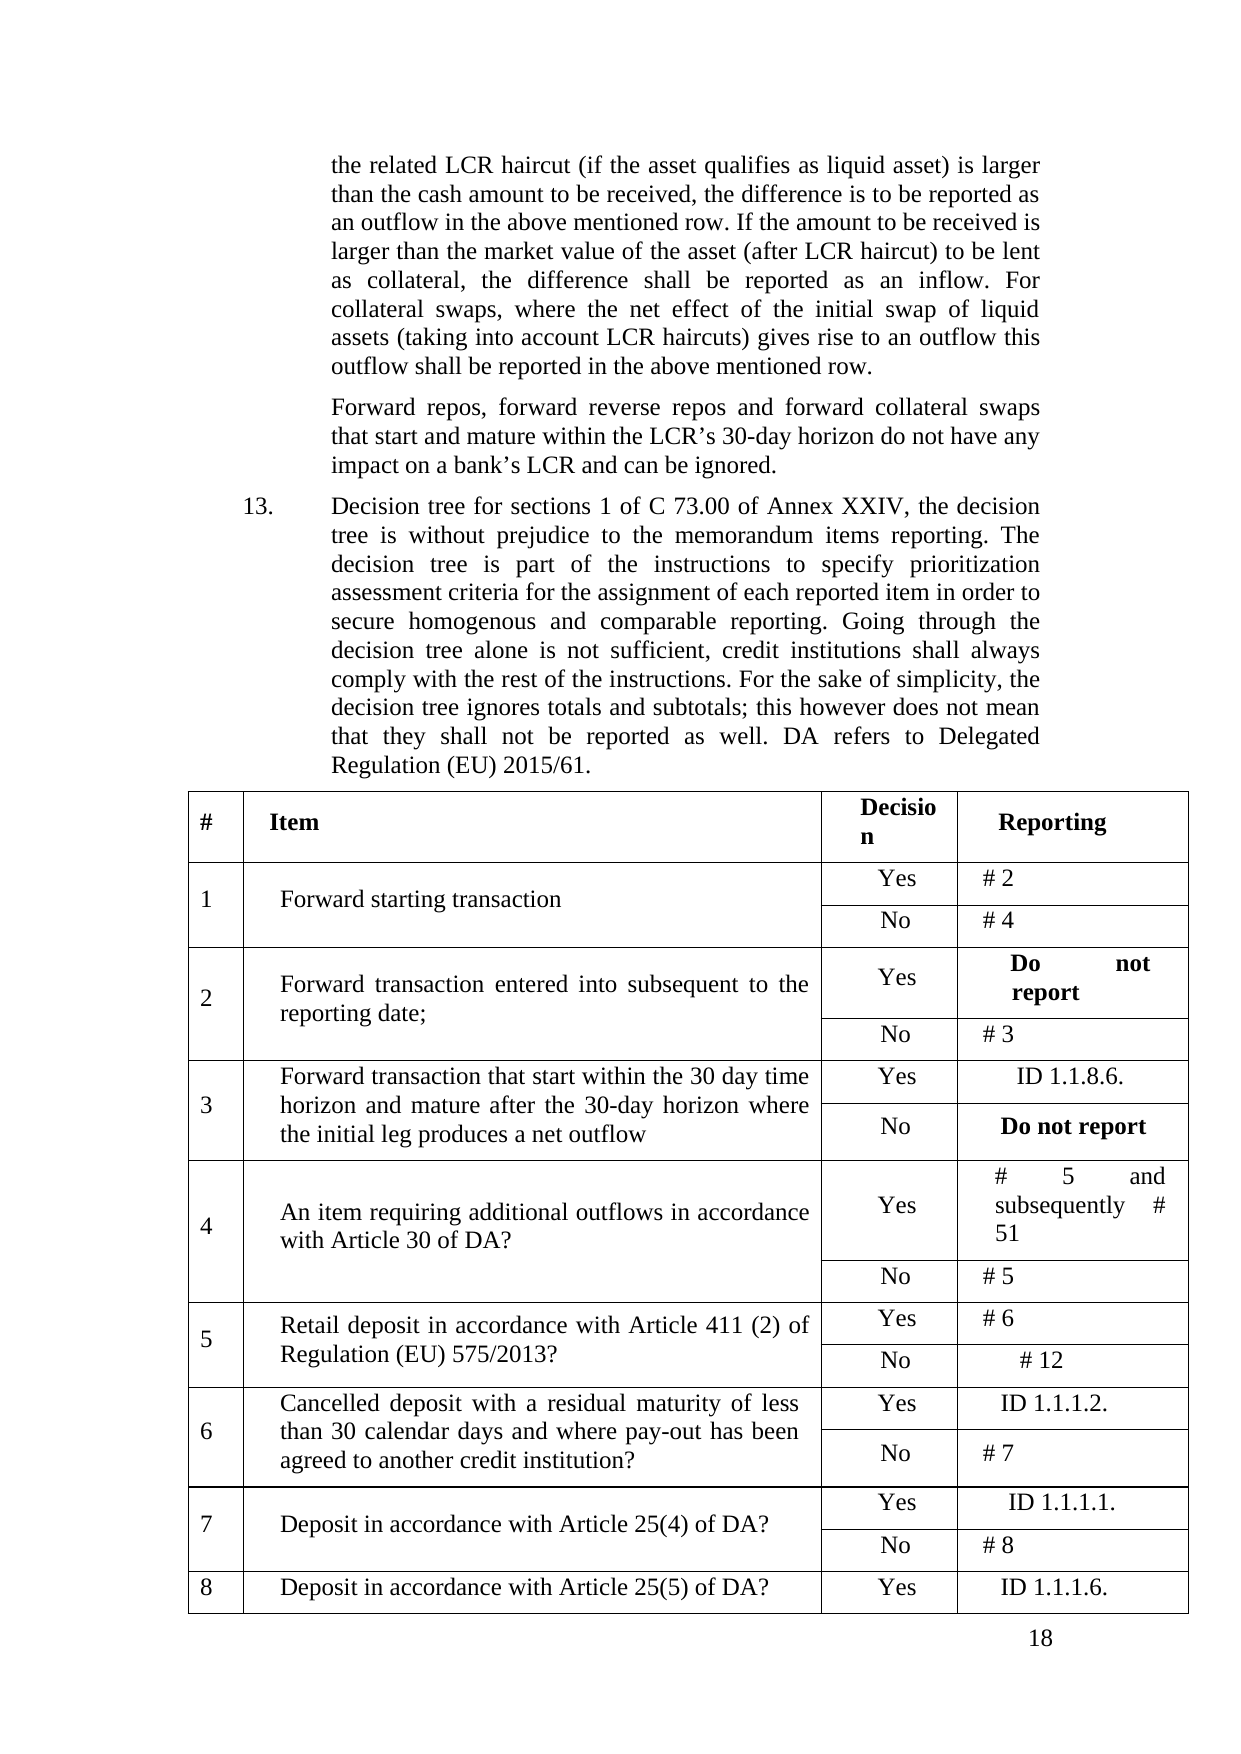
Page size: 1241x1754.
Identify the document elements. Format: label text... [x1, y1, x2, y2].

table_header Item [244, 792, 821, 862]
table_cell 3 [189, 1061, 243, 1160]
table_cell No [822, 906, 957, 947]
table_cell No [822, 1019, 957, 1060]
table_cell Yes [822, 1303, 957, 1344]
table_cell Yes [822, 863, 957, 904]
table_cell # 2 [958, 863, 1188, 904]
table_cell 4 [189, 1161, 243, 1302]
table_cell # 6 [958, 1303, 1188, 1344]
table_cell 1 [189, 863, 243, 947]
table_cell Yes [822, 1161, 957, 1260]
table_cell # 12 [958, 1345, 1188, 1387]
table_cell 7 [189, 1488, 243, 1571]
table_cell Forward starting transaction [244, 863, 821, 947]
table_cell # 5 [958, 1261, 1188, 1302]
table_cell Yes [822, 1388, 957, 1429]
table_cell No [822, 1430, 957, 1486]
table_cell 2 [189, 948, 243, 1060]
table_cell 6 [189, 1388, 243, 1486]
table_cell Deposit in accordance with Article 25(4) of DA? [244, 1488, 821, 1571]
table_cell Yes [822, 1488, 957, 1529]
text 13. Decision tree for sections 1 of C 73.00 of Annex XXIV, the decision tree is without prejudice to the memorandum items reporting. The decision tree is part of the instructions to specify prioritization assessment criteria for the assignment of each reported item in order to secure homogenous and comparable reporting. Going through the decision tree alone is not sufficient, credit institutions shall always comply with the rest of the instructions. For the sake of simplicity, the decision tree ignores totals and subtotals; this however does not mean that they shall not be reported as well. DA refers to Delegated Regulation (EU) 2015/61. [242, 491, 1041, 779]
table_cell ID 1.1.8.6. [958, 1061, 1188, 1102]
table_cell # 4 [958, 906, 1188, 947]
table_cell 5 [189, 1303, 243, 1387]
table_header # [189, 792, 243, 862]
table_cell # 3 [958, 1019, 1188, 1060]
table_cell Cancelled deposit with a residual maturity of less than 30 calendar days and where pay-out has been agreed to another credit institution? [244, 1388, 821, 1486]
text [242, 150, 1041, 380]
text Forward repos, forward reverse repos and forward collateral swaps that start and mature within the LCR’s 30-day horizon do not have any impact on a bank’s LCR and can be ignored. [331, 392, 1041, 479]
table_cell No [822, 1345, 957, 1387]
table_cell 8 [189, 1572, 243, 1613]
table_cell # 8 [958, 1530, 1188, 1571]
table_cell An item requiring additional outflows in accordance with Article 30 of DA? [244, 1161, 821, 1302]
table_cell ID 1.1.1.6. [958, 1572, 1188, 1613]
table_cell # 7 [958, 1430, 1188, 1486]
table_cell Yes [822, 1572, 957, 1613]
table_cell No [822, 1104, 957, 1160]
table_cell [244, 1572, 821, 1613]
table_cell Forward transaction entered into subsequent to the reporting date; [244, 948, 821, 1060]
table_cell # 5 and subsequently # 51 [958, 1161, 1188, 1260]
table_cell No [822, 1530, 957, 1571]
table_cell No [822, 1261, 957, 1302]
table_cell Forward transaction that start within the 30 day time horizon and mature after the 30-day horizon where the initial leg produces a net outflow [244, 1061, 821, 1160]
table_cell ID 1.1.1.2. [958, 1388, 1188, 1429]
table_cell Yes [822, 1061, 957, 1102]
table_header Reporting [958, 792, 1188, 862]
table_cell ID 1.1.1.1. [958, 1488, 1188, 1529]
table_cell Do not report [958, 1104, 1188, 1160]
table_cell Yes [822, 948, 957, 1018]
table_cell Do not report [958, 948, 1188, 1018]
table_header Decision [822, 792, 957, 862]
table_cell Retail deposit in accordance with Article 411 (2) of Regulation (EU) 575/2013? [244, 1303, 821, 1387]
